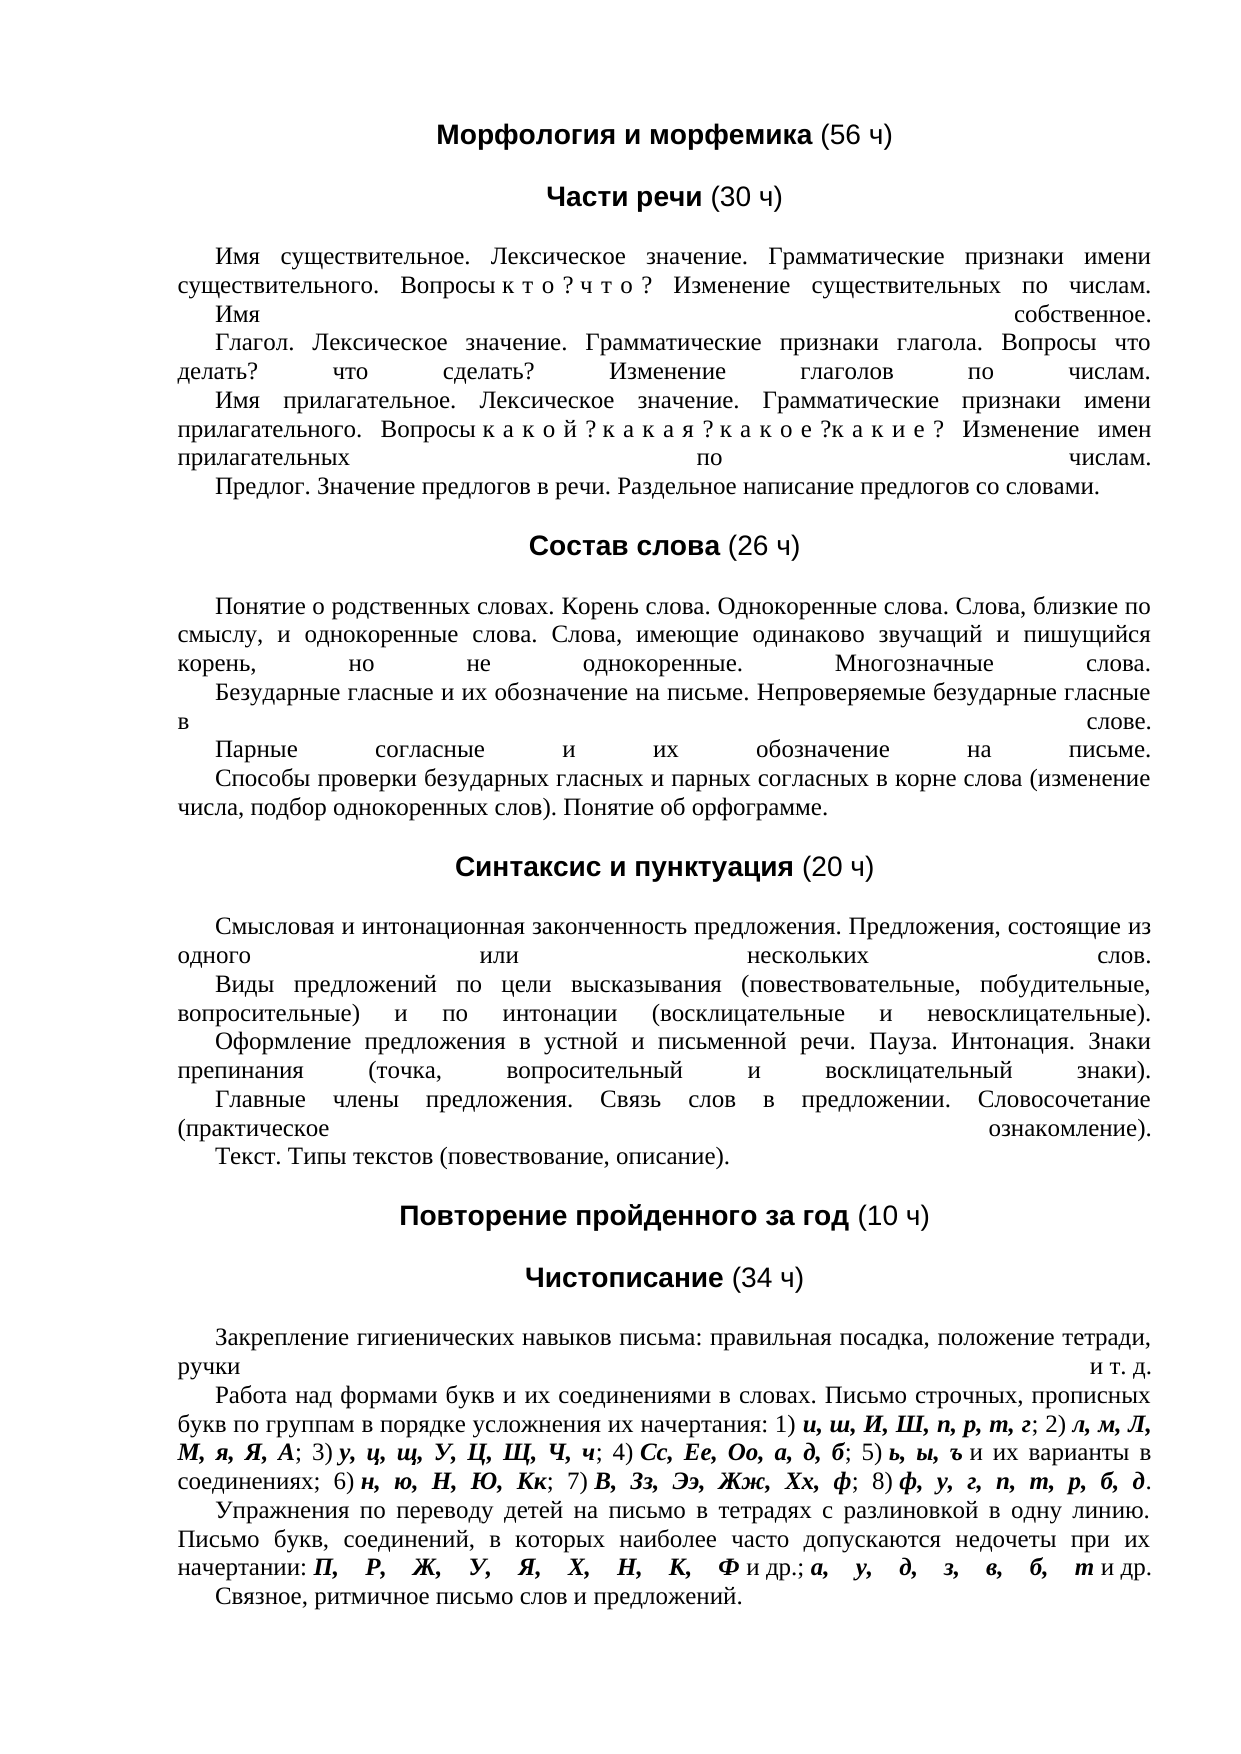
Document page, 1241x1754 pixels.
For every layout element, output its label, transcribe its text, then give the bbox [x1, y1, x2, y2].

text Понятие о родственных словах. Корень слова. Однокоренные слова. Слова, близкие по смыслу, и однокоренные слова. Слова, имеющие одинаково звучащий и пишущийся корень, но не однокоренные. Многозначные слова. Безударные гласные и их обозначение на письме. Непроверяемые безударные гласные в слове. Парные согласные и их обозначение на письме. Способы проверки безударных гласных и парных согласных в корне слова (изменение числа, подбор однокоренных слов). Понятие об орфограмме. [177, 591, 1152, 821]
text Синтаксис и пунктуация (20 ч) [177, 850, 1152, 882]
text Чистописание (34 ч) [177, 1261, 1152, 1293]
text Смысловая и интонационная законченность предложения. Предложения, состоящие из одного или нескольких слов. Виды предложений по цели высказывания (повествовательные, побудительные, вопросительные) и по интонации (восклицательные и невосклицательные). Оформление предложения в устной и письменной речи. Пауза. Интонация. Знаки препинания (точка, вопросительный и восклицательный знаки). Главные члены предложения. Связь слов в предложении. Словосочетание (практическое ознакомление). Текст. Типы текстов (повествование, описание). [177, 911, 1152, 1170]
text Повторение пройденного за год (10 ч) [177, 1199, 1152, 1232]
text Морфология и морфемика (56 ч) [177, 118, 1152, 151]
text Состав слова (26 ч) [177, 529, 1152, 562]
text Части речи (30 ч) [177, 180, 1152, 212]
text Закрепление гигиенических навыков письма: правильная посадка, положение тетради, ручки и т. д. Работа над формами букв и их соединениями в словах. Письмо строчных, прописных букв по группам в порядке усложнения их начертания: 1) и, ш, И, Ш, п, р, т, г; 2) л, м, Л, М, я, Я, А; 3) у, ц, щ, У, Ц, Щ, Ч, ч; 4) Сс, Ее, Оо, а, д, б; 5) ь, ы, ъ и их варианты в соединениях; 6) н, ю, Н, Ю, Кк; 7) В, Зз, Ээ, Жж, Хх, ф; 8) ф, у, г, п, т, р, б, д. Упражнения по переводу детей на письмо в тетрадях с разлиновкой в одну линию. Письмо букв, соединений, в которых наиболее часто допускаются недочеты при их начертании: П, Р, Ж, У, Я, Х, Н, К, Ф и др.; а, у, д, з, в, б, т и др. Связное, ритмичное письмо слов и предложений. [177, 1322, 1152, 1610]
text Имя существительное. Лексическое значение. Грамматические признаки имени существительного. Вопросы кто? что? Изменение существительных по числам. Имя собственное. Глагол. Лексическое значение. Грамматические признаки глагола. Вопросы что делать? что сделать? Изменение глаголов по числам. Имя прилагательное. Лексическое значение. Грамматические признаки имени прилагательного. Вопросы какой? какая? какое?какие? Изменение имен прилагательных по числам. Предлог. Значение предлогов в речи. Раздельное написание предлогов со словами. [177, 241, 1152, 500]
